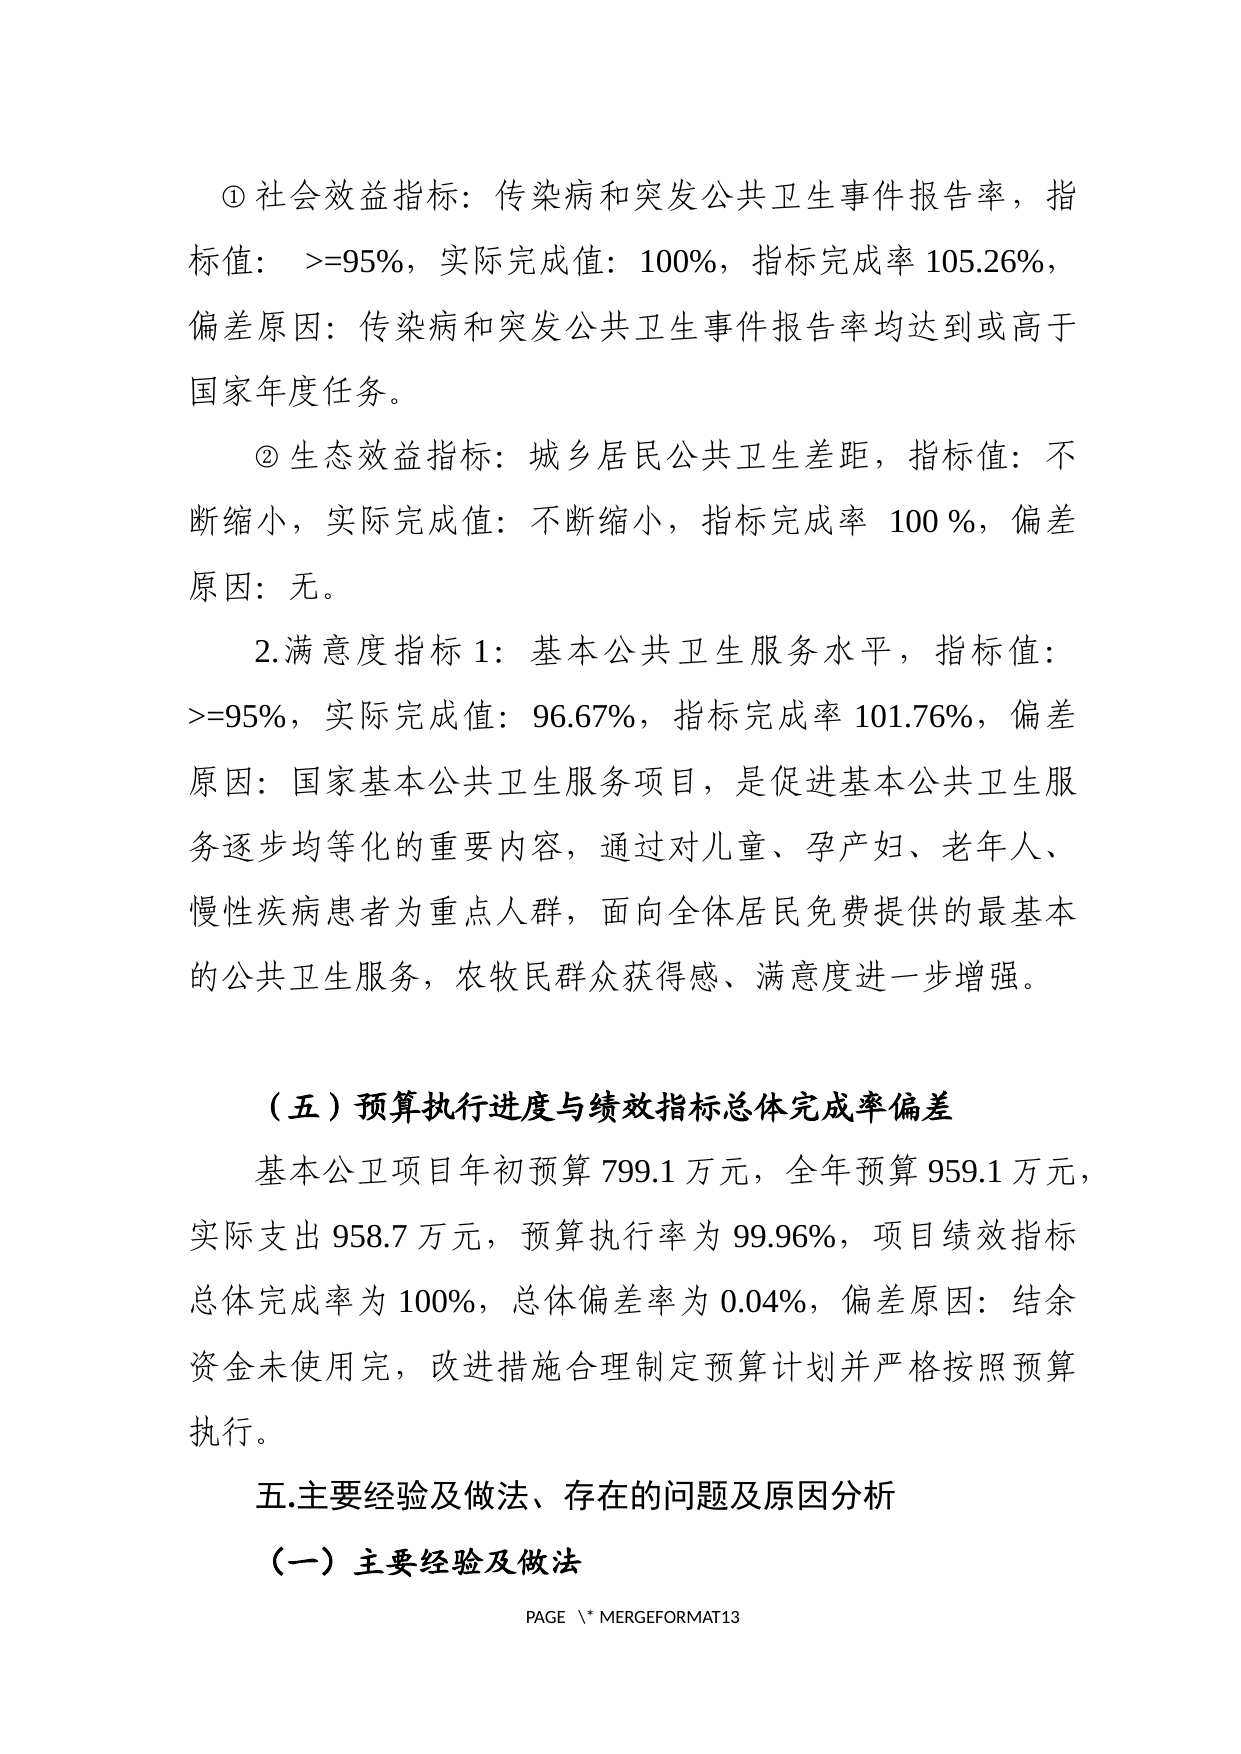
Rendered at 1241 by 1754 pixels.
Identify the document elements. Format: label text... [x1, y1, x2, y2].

text 基本公卫项目年初预算799.1万元，全年预算959.1万元，实际支出958.7万元，预算执行率为99.96%，项目绩效指标总体完成率为100%，总体偏差率为0.04%，偏差原因：结余资金未使用完，改进措施合理制定预算计划并严格按照预算执行。 [187, 1137, 1078, 1462]
text ②生态效益指标：城乡居民公共卫生差距，指标值：不断缩小，实际完成值：不断缩小，指标完成率 100 %，偏差原因：无。 [187, 422, 1078, 617]
text （五）预算执行进度与绩效指标总体完成率偏差 [187, 1072, 1078, 1137]
text 2.满意度指标1：基本公共卫生服务水平，指标值：>=95%，实际完成值：96.67%，指标完成率101.76%，偏差原因：国家基本公共卫生服务项目，是促进基本公共卫生服务逐步均等化的重要内容，通过对儿童、孕产妇、老年人、慢性疾病患者为重点人群，面向全体居民免费提供的最基本的公共卫生服务，农牧民群众获得感、满意度进一步增强。 [187, 617, 1078, 1007]
text （一）主要经验及做法 [187, 1527, 1078, 1592]
text 五.主要经验及做法、存在的问题及原因分析 [187, 1462, 1078, 1527]
list ①社会效益指标：传染病和突发公共卫生事件报告率，指标值： >=95%，实际完成值：100%，指标完成率105.26%，偏差原因：传染病和突发公共卫生事件报告率均达到或高于国家年度任务。 [187, 162, 1078, 422]
